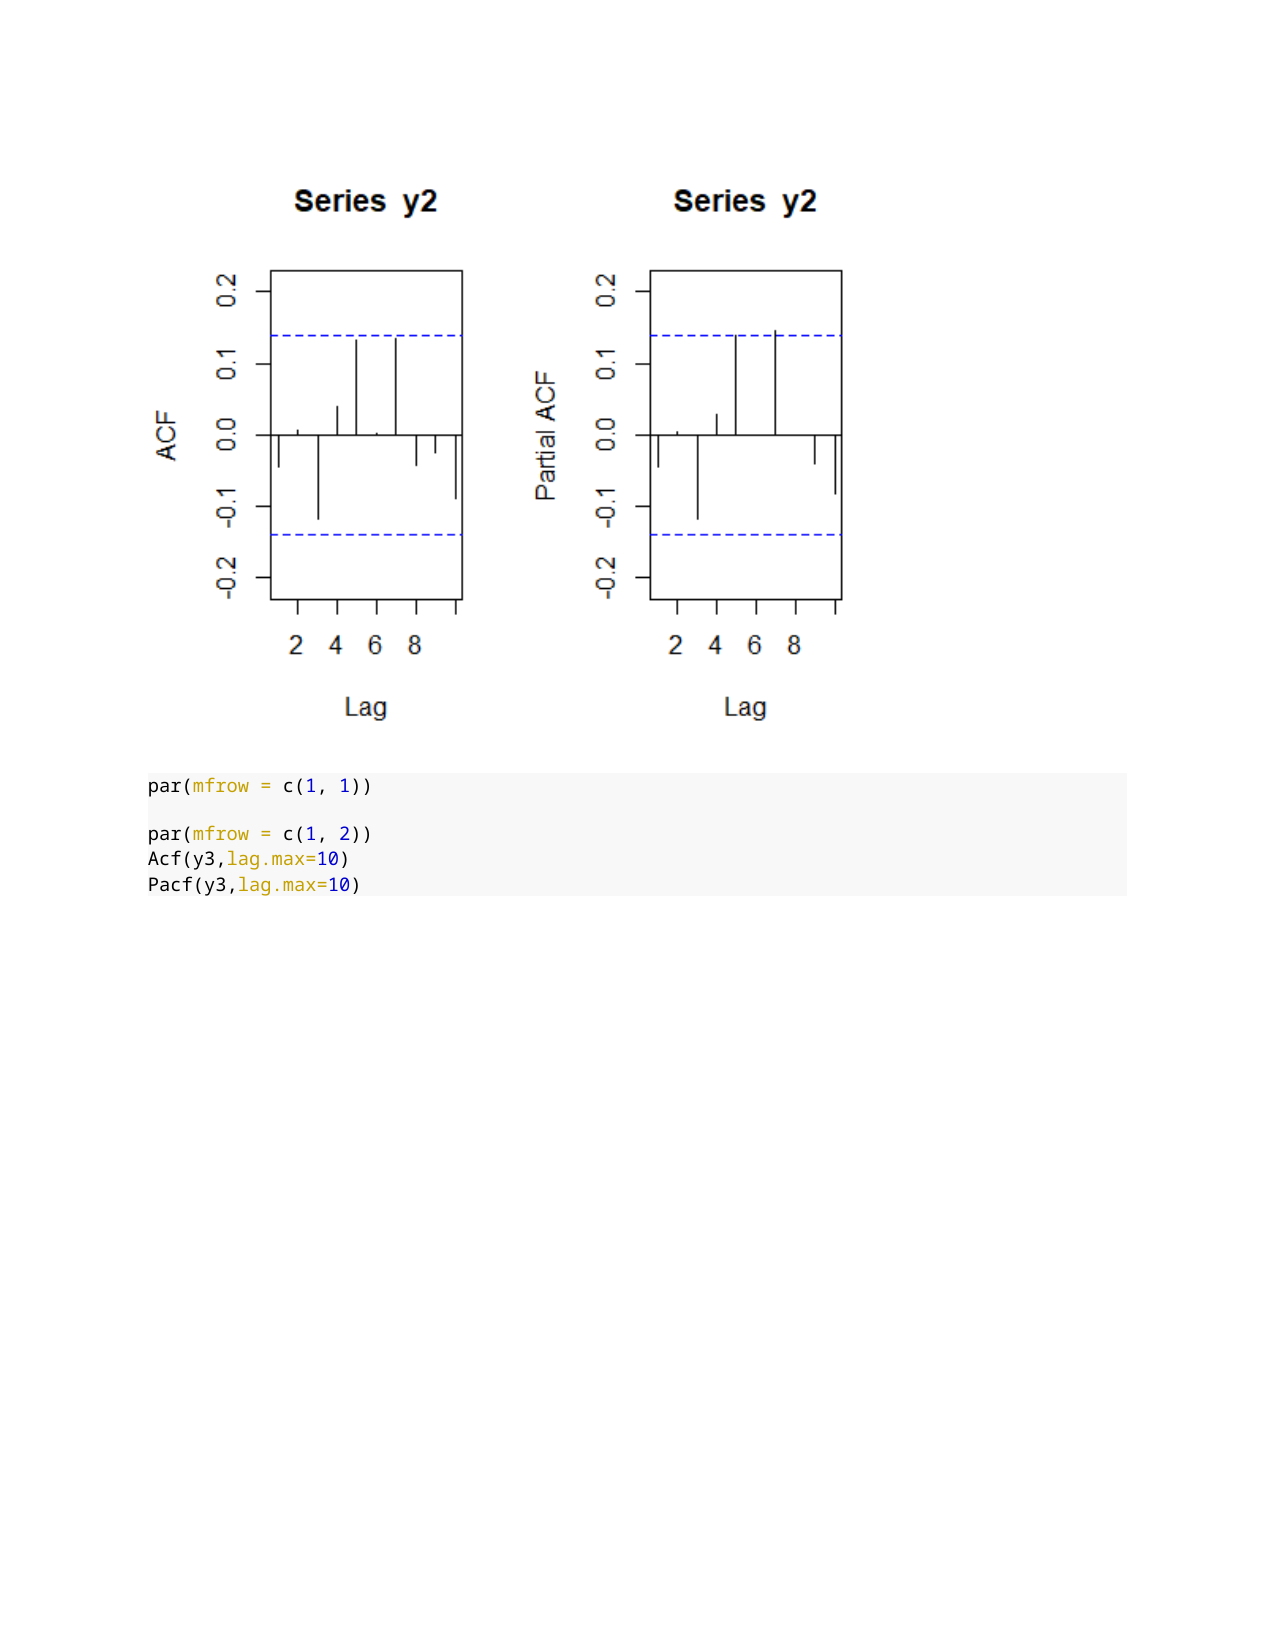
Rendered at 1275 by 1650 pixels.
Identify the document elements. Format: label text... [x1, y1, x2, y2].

text par(mfrow = c(1, 1)) par(mfrow = c(1, 2)) Acf(y3,lag.max=10) Pacf(y3,lag.max=10) [148, 773, 1127, 896]
picture [147, 147, 906, 754]
